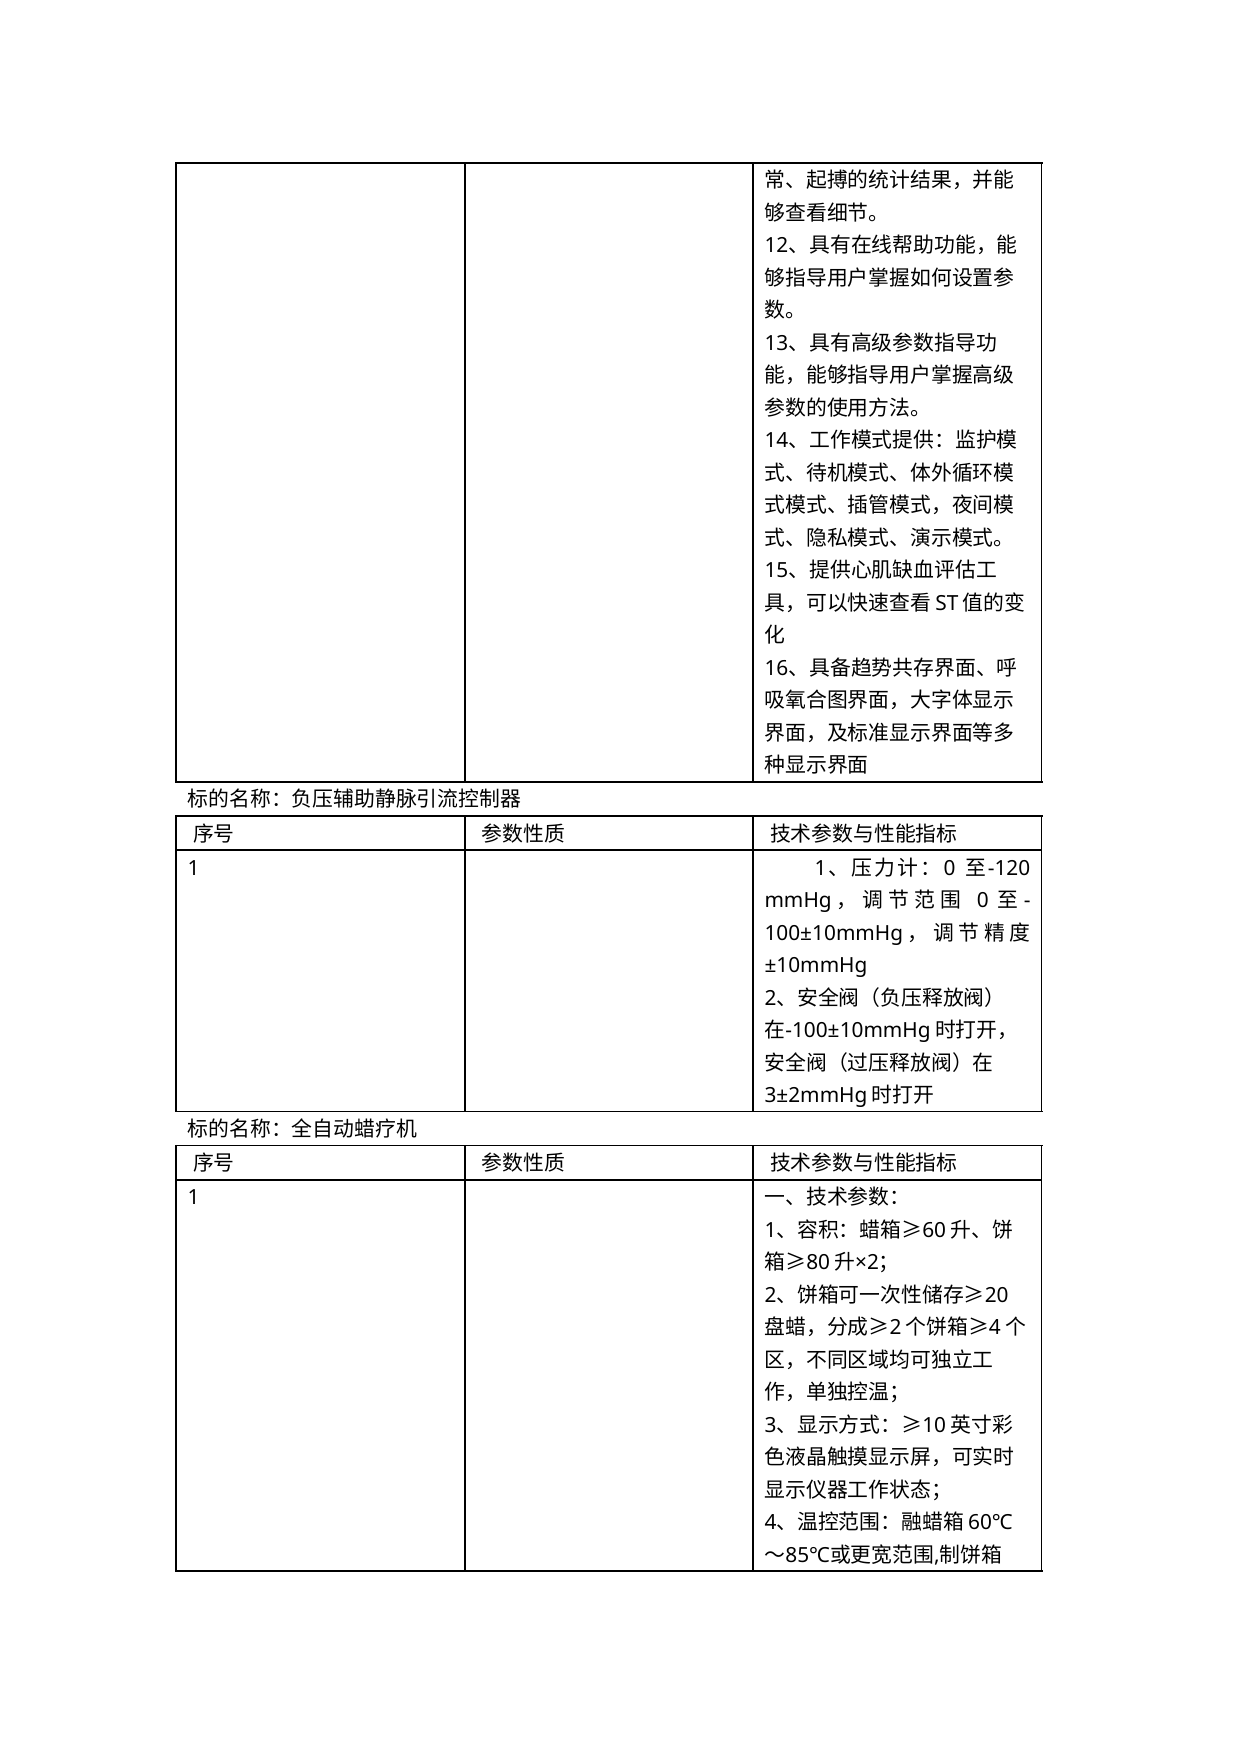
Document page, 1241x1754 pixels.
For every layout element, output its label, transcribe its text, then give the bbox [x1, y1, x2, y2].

table_cell 1、压力计：0 至-120 mmHg，调节范围 0至-100±10mmHg，调节精度±10mmHg 2、安全阀（负压释放阀）在-100±10mmHg时打开，安全阀（过压释放阀）在3±2mmHg时打开 [754, 851, 1041, 1111]
table_header 序号 [177, 1146, 464, 1179]
table_header 序号 [177, 817, 464, 849]
table_header 参数性质 [466, 817, 752, 849]
text 标的名称：负压辅助静脉引流控制器 [187, 783, 1053, 815]
table_cell [466, 164, 752, 781]
table_cell [466, 851, 752, 1111]
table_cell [754, 164, 1041, 781]
table_cell [466, 1181, 752, 1570]
table_cell 1 [177, 164, 464, 781]
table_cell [754, 1181, 1041, 1570]
table_header 技术参数与性能指标 [754, 1146, 1041, 1179]
table_cell 1 [177, 851, 464, 1111]
table_cell 1 [177, 1181, 464, 1570]
text 标的名称：全自动蜡疗机 [187, 1112, 1053, 1145]
table_header 参数性质 [466, 1146, 752, 1179]
table_header 技术参数与性能指标 [754, 817, 1041, 849]
